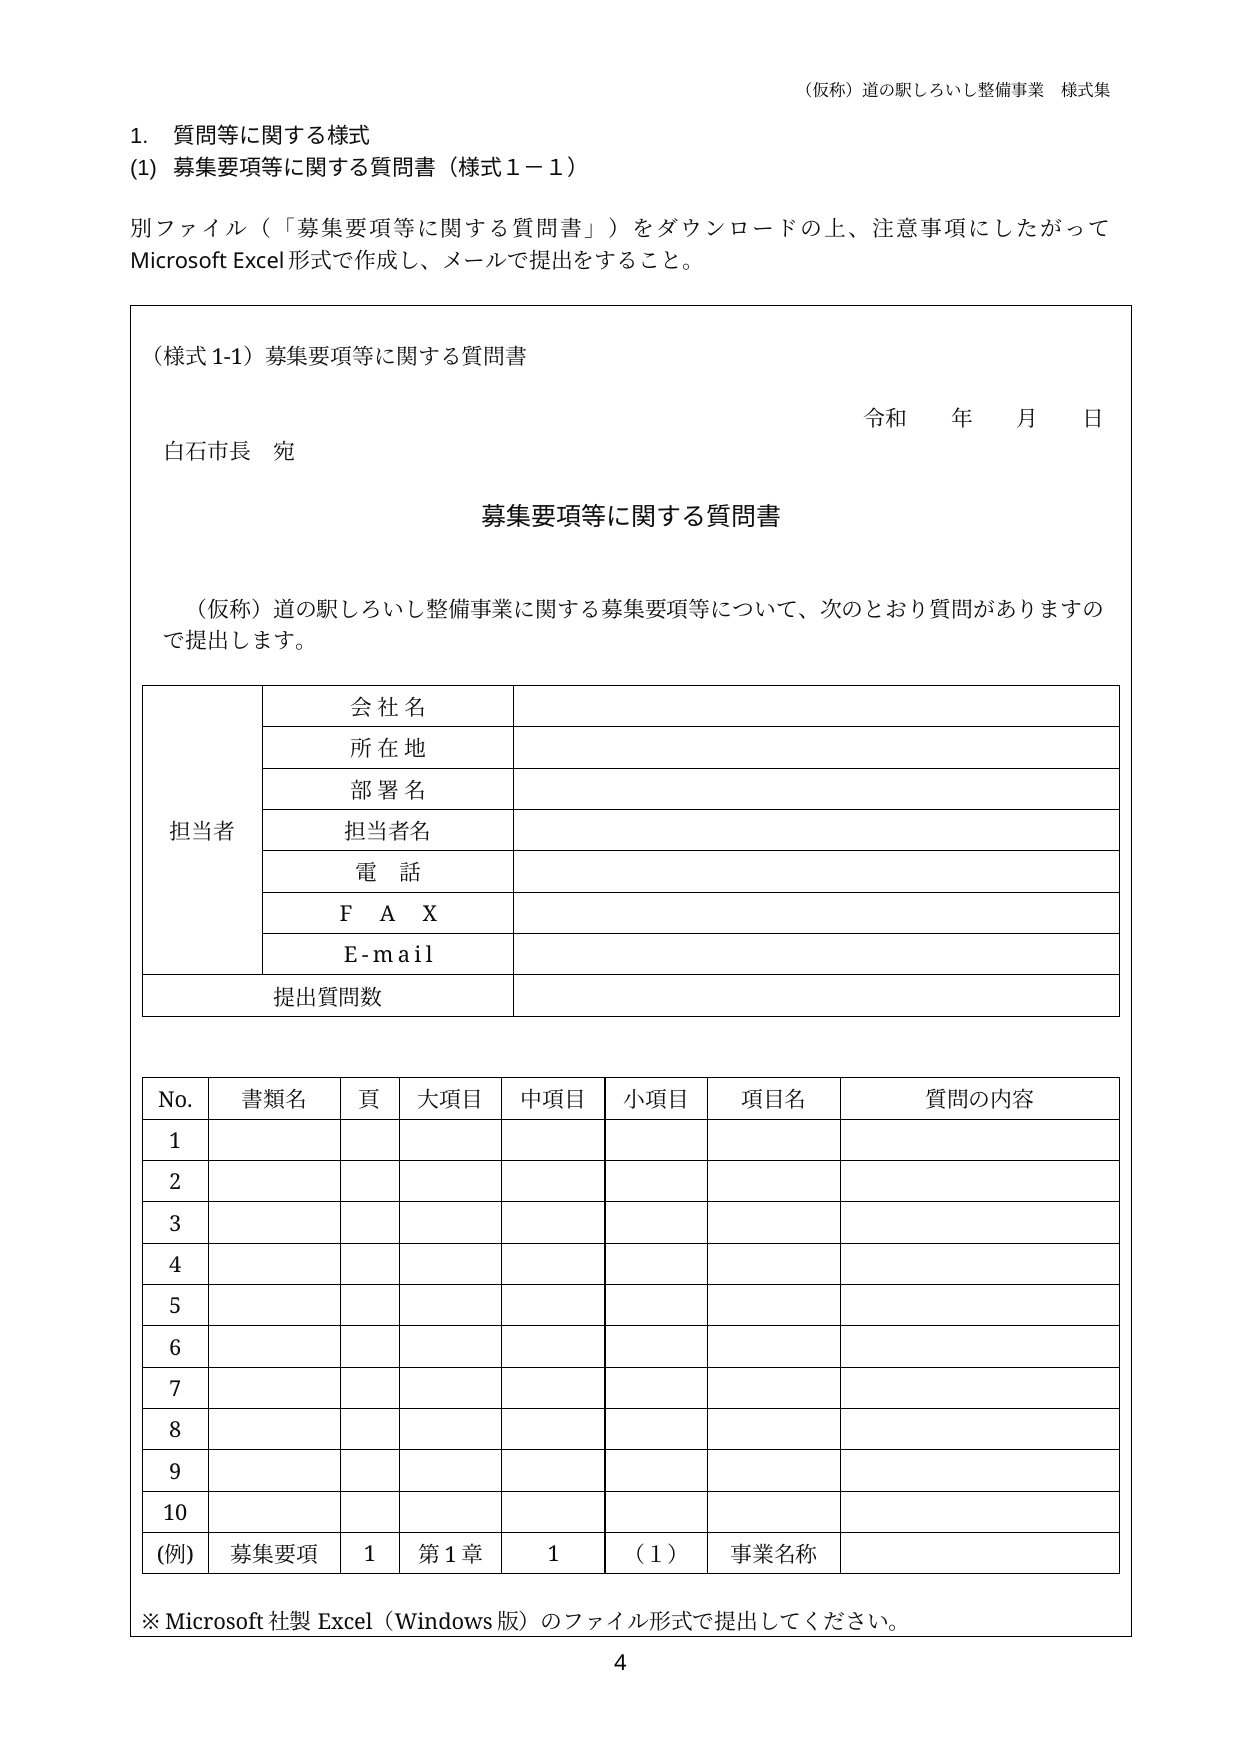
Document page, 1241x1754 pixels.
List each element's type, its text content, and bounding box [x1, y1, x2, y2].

subtitle 質問等に関する様式 [130, 118, 1110, 150]
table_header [131, 306, 1131, 1636]
subtitle 募集要項等に関する質問書（様式１－１） [130, 150, 1110, 181]
text 別ファイル（「募集要項等に関する質問書」）をダウンロードの上、注意事項にしたがってMicrosoft Excel形式で作成し、メールで提出をすること。 [130, 212, 1110, 275]
